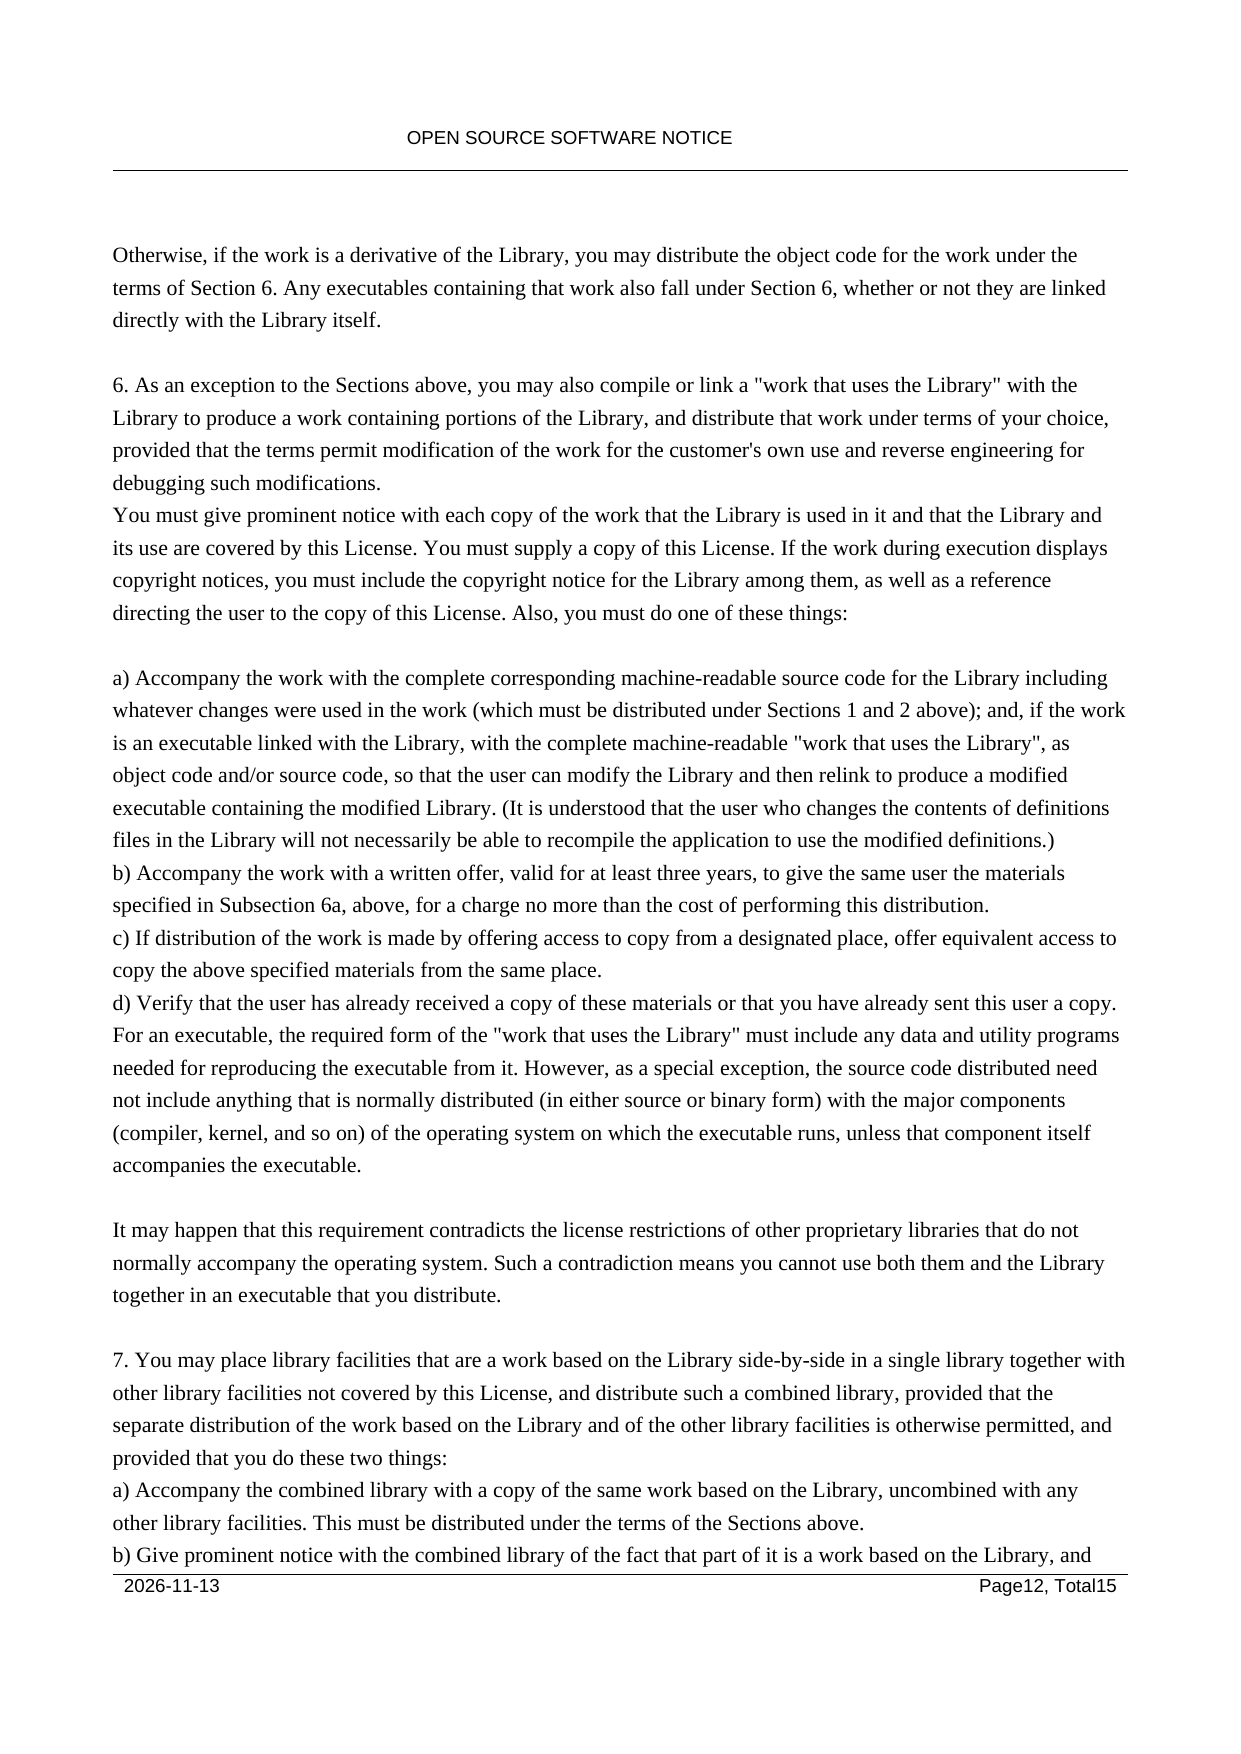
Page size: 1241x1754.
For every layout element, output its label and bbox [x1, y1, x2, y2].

text [112, 206, 1128, 1571]
